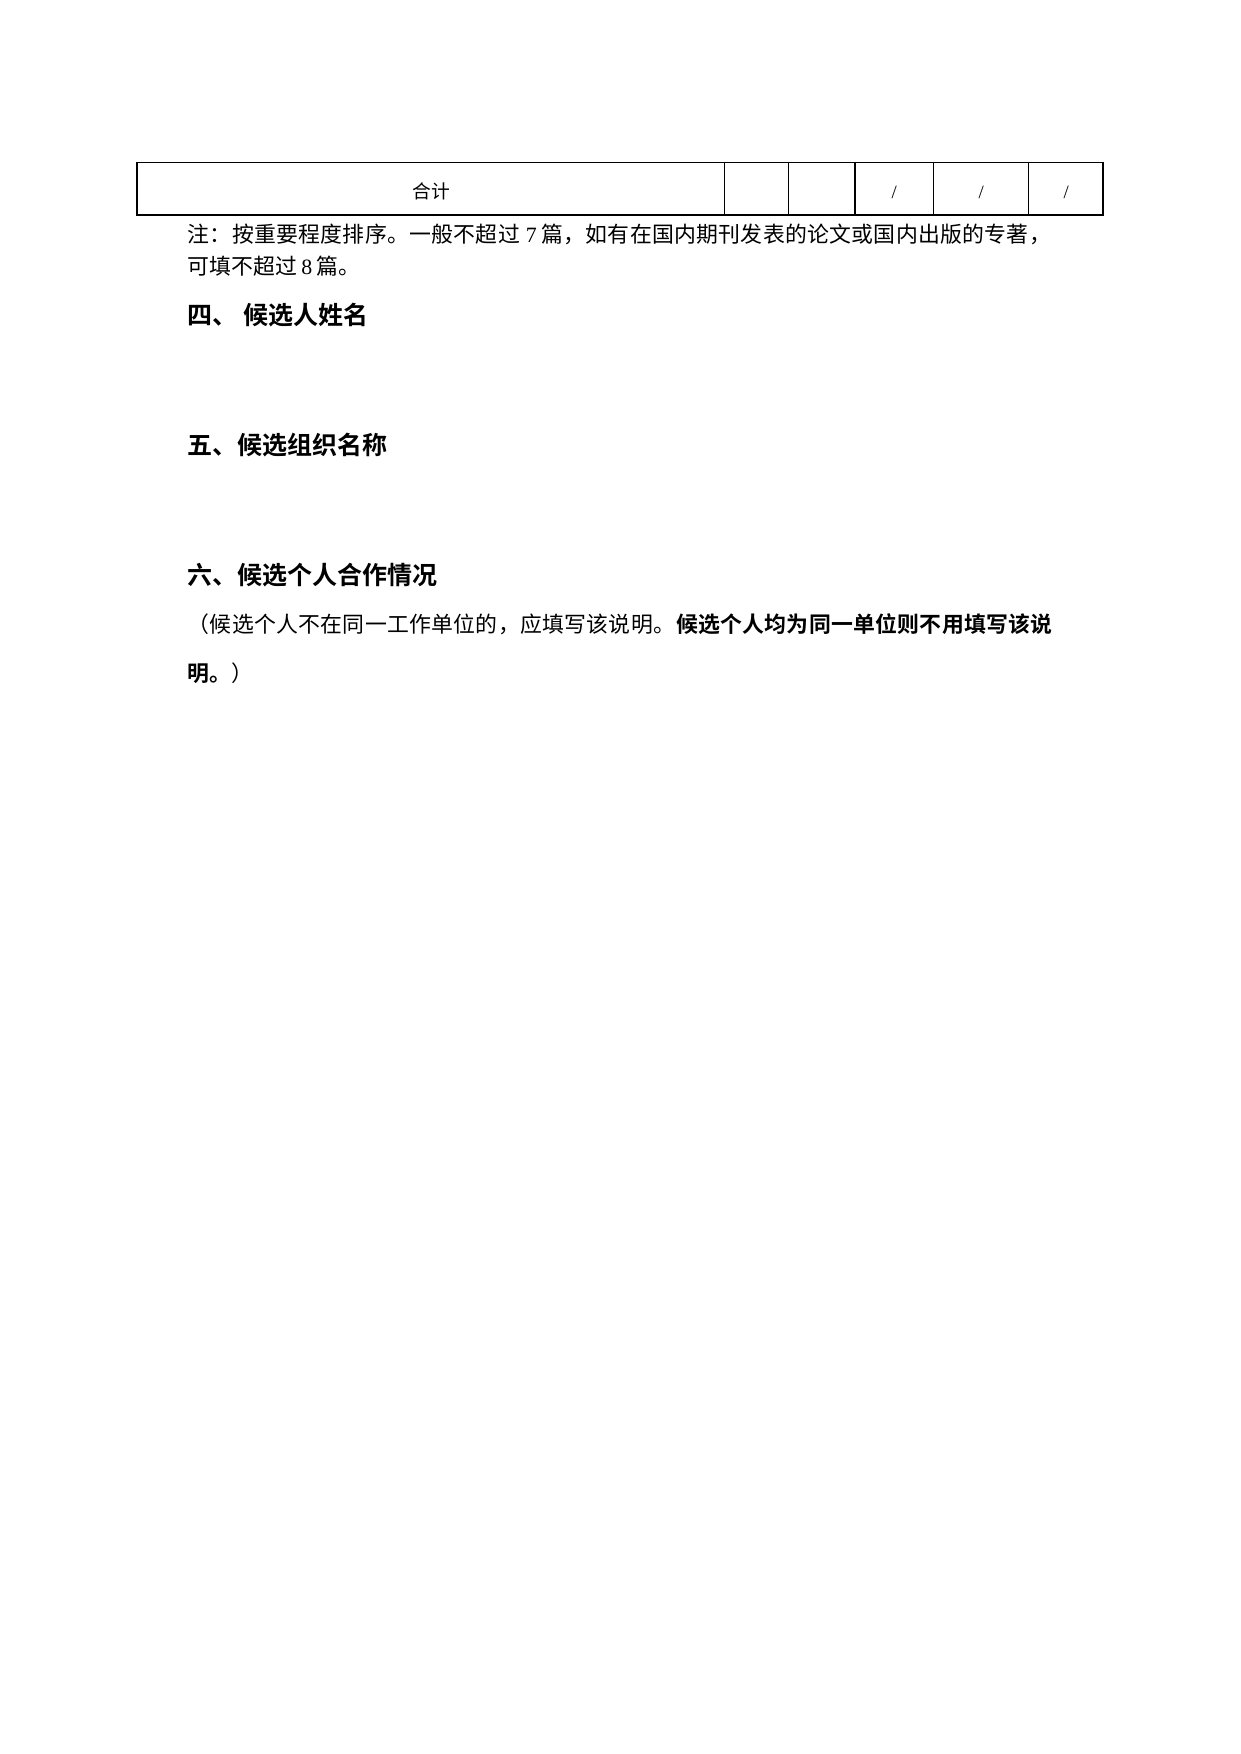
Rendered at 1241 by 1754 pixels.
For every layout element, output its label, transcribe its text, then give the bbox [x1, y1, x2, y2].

list 五、候选组织名称 [187, 411, 1053, 476]
table_cell / [856, 163, 933, 214]
table_cell / [1029, 163, 1102, 214]
text 注：按重要程度排序。一般不超过7篇，如有在国内期刊发表的论文或国内出版的专著，可填不超过8篇。 [187, 216, 1053, 281]
list 四、 候选人姓名 [187, 281, 1053, 346]
table_cell [789, 163, 854, 214]
list （候选个人不在同一工作单位的，应填写该说明。候选个人均为同一单位则不用填写该说明。） [187, 606, 1053, 688]
table_cell [725, 163, 788, 214]
list 六、候选个人合作情况 [187, 541, 1053, 606]
table_cell / [934, 163, 1028, 214]
table_cell 合计 [138, 163, 724, 214]
